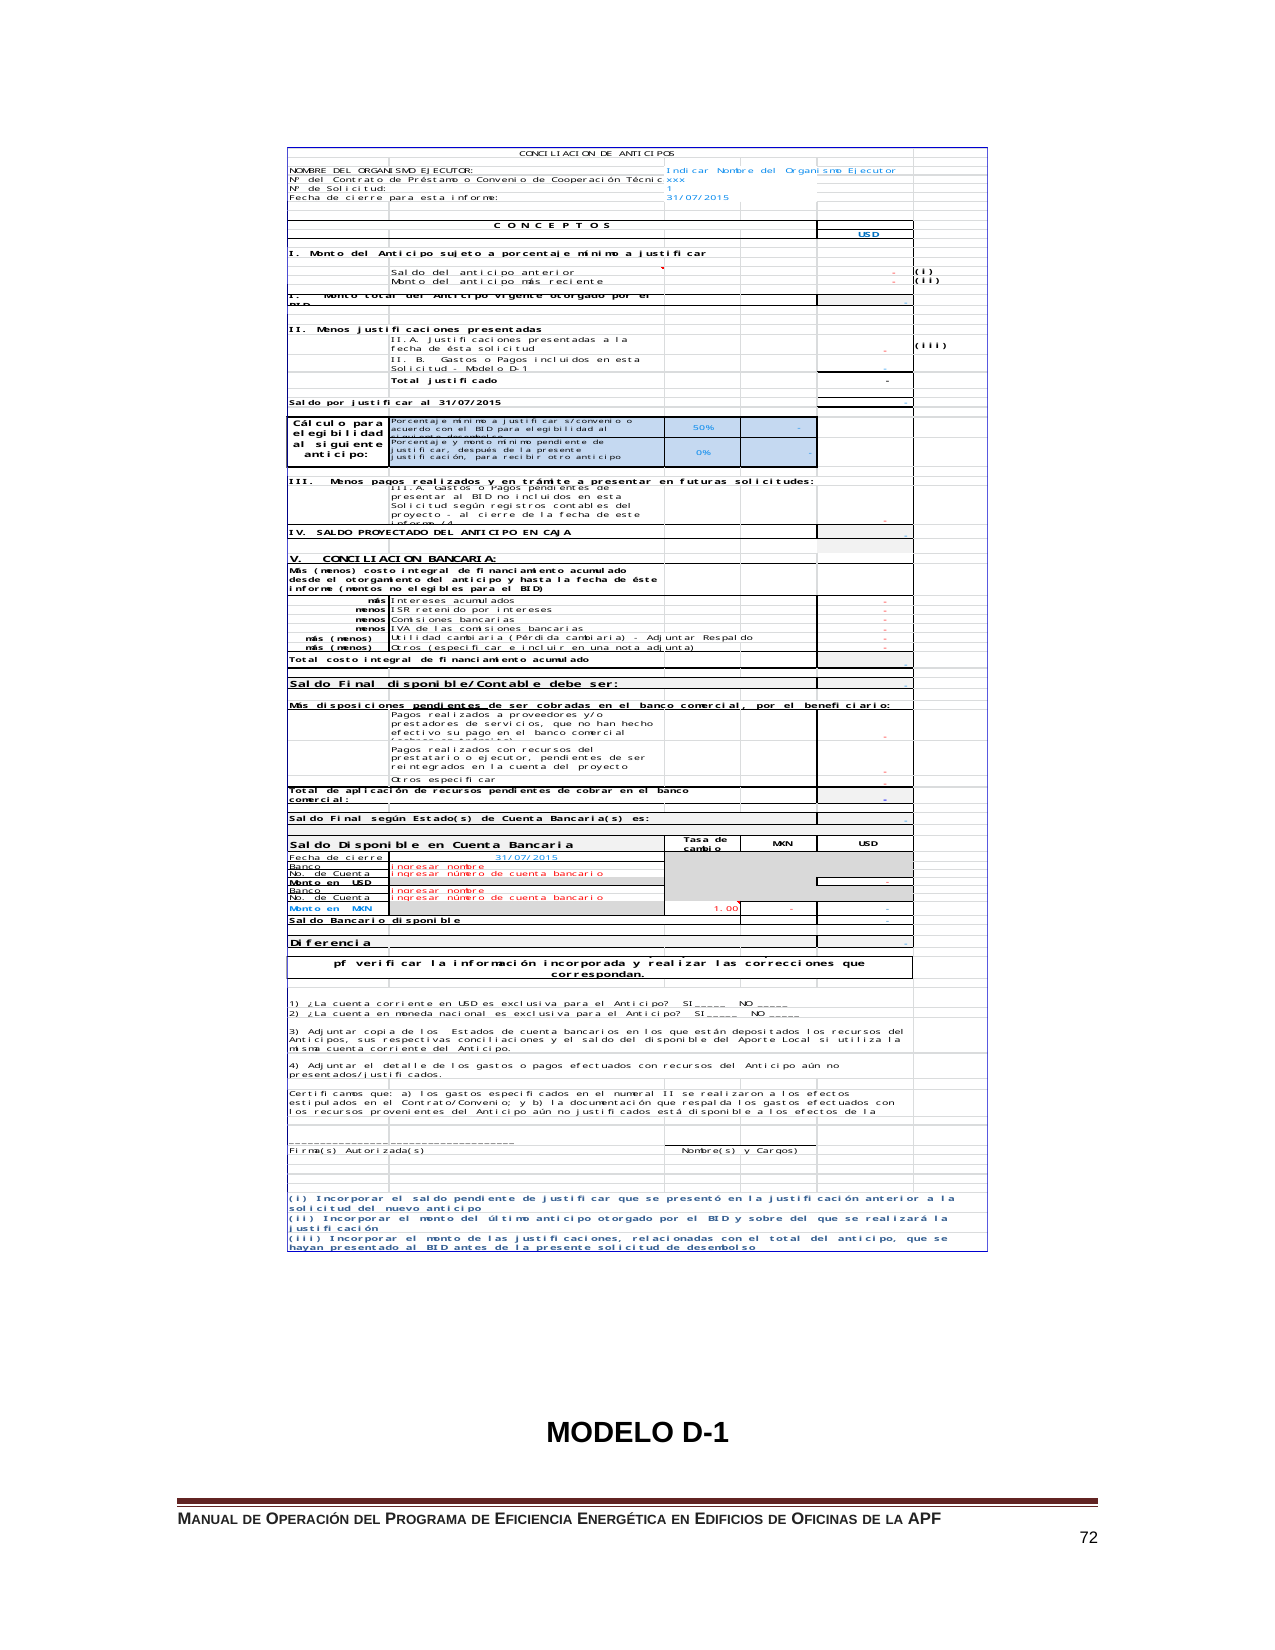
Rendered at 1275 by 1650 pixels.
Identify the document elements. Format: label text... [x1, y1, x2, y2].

subtitle MODELO D-1 [177, 1415, 1098, 1448]
